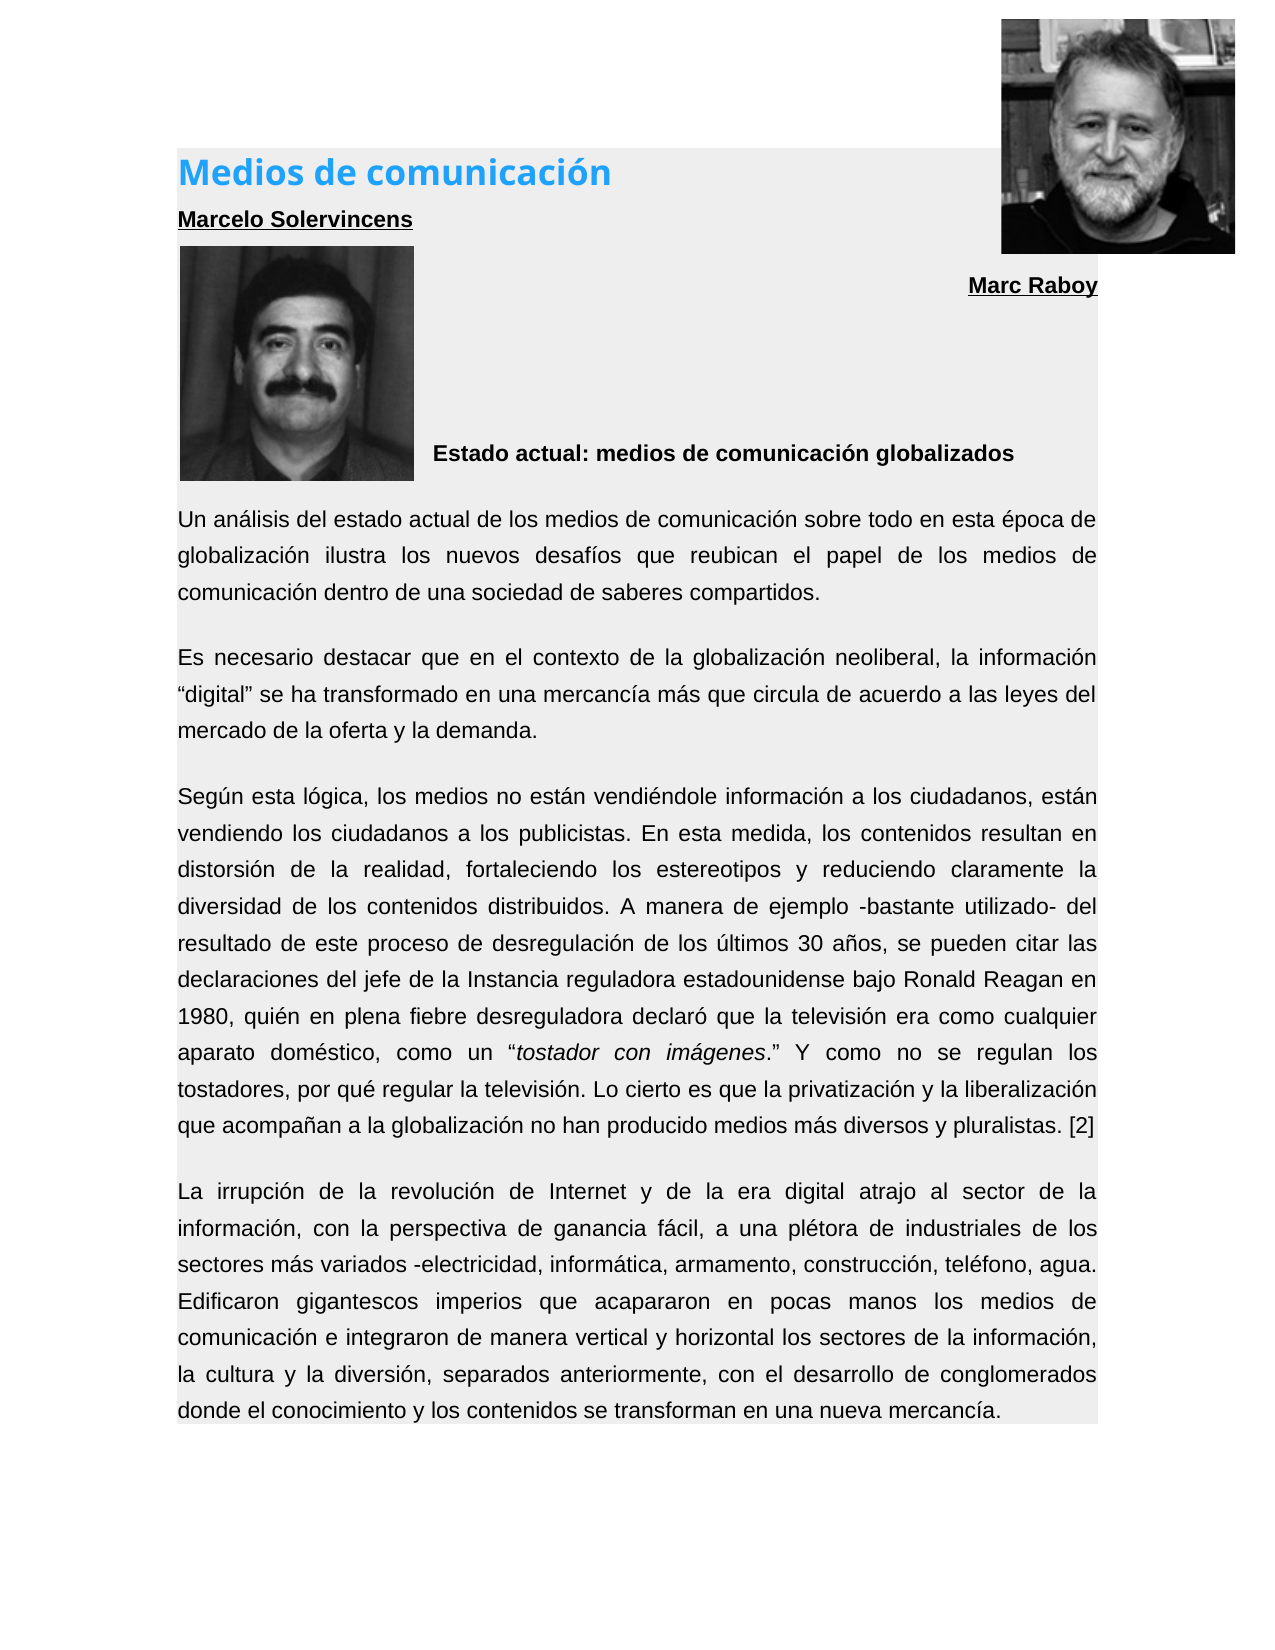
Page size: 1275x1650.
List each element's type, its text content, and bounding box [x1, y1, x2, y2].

text Según esta lógica, los medios no están vendiéndole información a los ciudadanos, están vendiendo los ciudadanos a los publicistas. En esta medida, los contenidos resultan en distorsión de la realidad, fortaleciendo los estereotipos y reduciendo claramente la diversidad de los contenidos distribuidos. A manera de ejemplo -bastante utilizado- del resultado de este proceso de desregulación de los últimos 30 años, se pueden citar las declaraciones del jefe de la Instancia reguladora estadounidense bajo Ronald Reagan en 1980, quién en plena fiebre desreguladora declaró que la televisión era como cualquier aparato doméstico, como un “tostador con imágenes.” Y como no se regulan los tostadores, por qué regular la televisión. Lo cierto es que la privatización y la liberalización que acompañan a la globalización no han producido medios más diversos y pluralistas. [2] [177, 773, 1098, 1139]
text Marc Raboy [414, 262, 1098, 335]
text Es necesario destacar que en el contexto de la globalización neoliberal, la información “digital” se ha transformado en una mercancía más que circula de acuerdo a las leyes del mercado de la oferta y la demanda. [177, 634, 1098, 744]
subtitle Medios de comunicación [177, 148, 1001, 196]
text Estado actual: medios de comunicación globalizados [414, 429, 1098, 466]
text La irrupción de la revolución de Internet y de la era digital atrajo al sector de la información, con la perspectiva de ganancia fácil, a una plétora de industriales de los sectores más variados -electricidad, informática, armamento, construcción, teléfono, agua. Edificaron gigantescos imperios que acapararon en pocas manos los medios de comunicación e integraron de manera vertical y horizontal los sectores de la información, la cultura y la diversión, separados anteriormente, con el desarrollo de conglomerados donde el conocimiento y los contenidos se transforman en una nueva mercancía. [177, 1168, 1098, 1424]
text Un análisis del estado actual de los medios de comunicación sobre todo en esta época de globalización ilustra los nuevos desafíos que reubican el papel de los medios de comunicación dentro de una sociedad de saberes compartidos. [177, 495, 1098, 605]
picture [1001, 19, 1236, 254]
text Marcelo Solervincens [177, 196, 1001, 232]
picture [180, 246, 414, 481]
